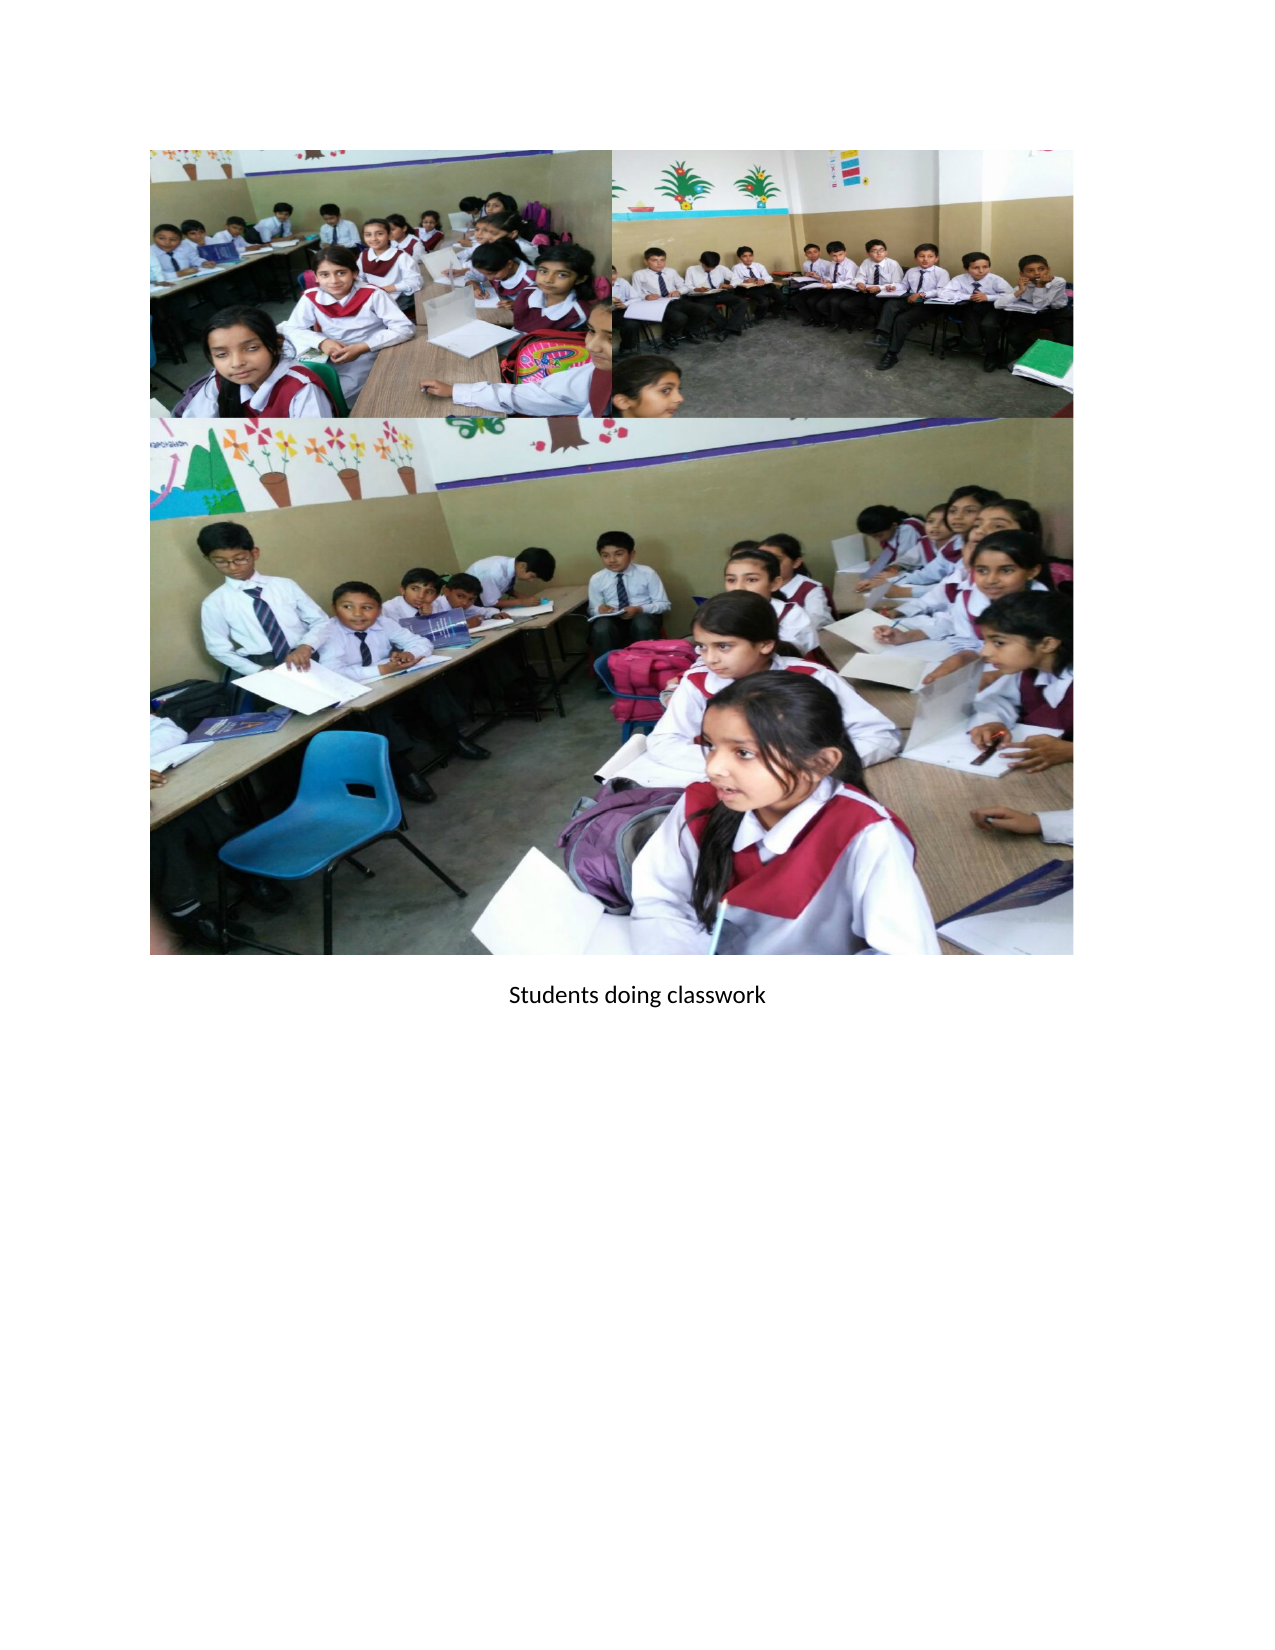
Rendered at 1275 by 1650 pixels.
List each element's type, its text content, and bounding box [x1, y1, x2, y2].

picture [150, 150, 1074, 955]
text Students doing classwork [150, 980, 1125, 1010]
